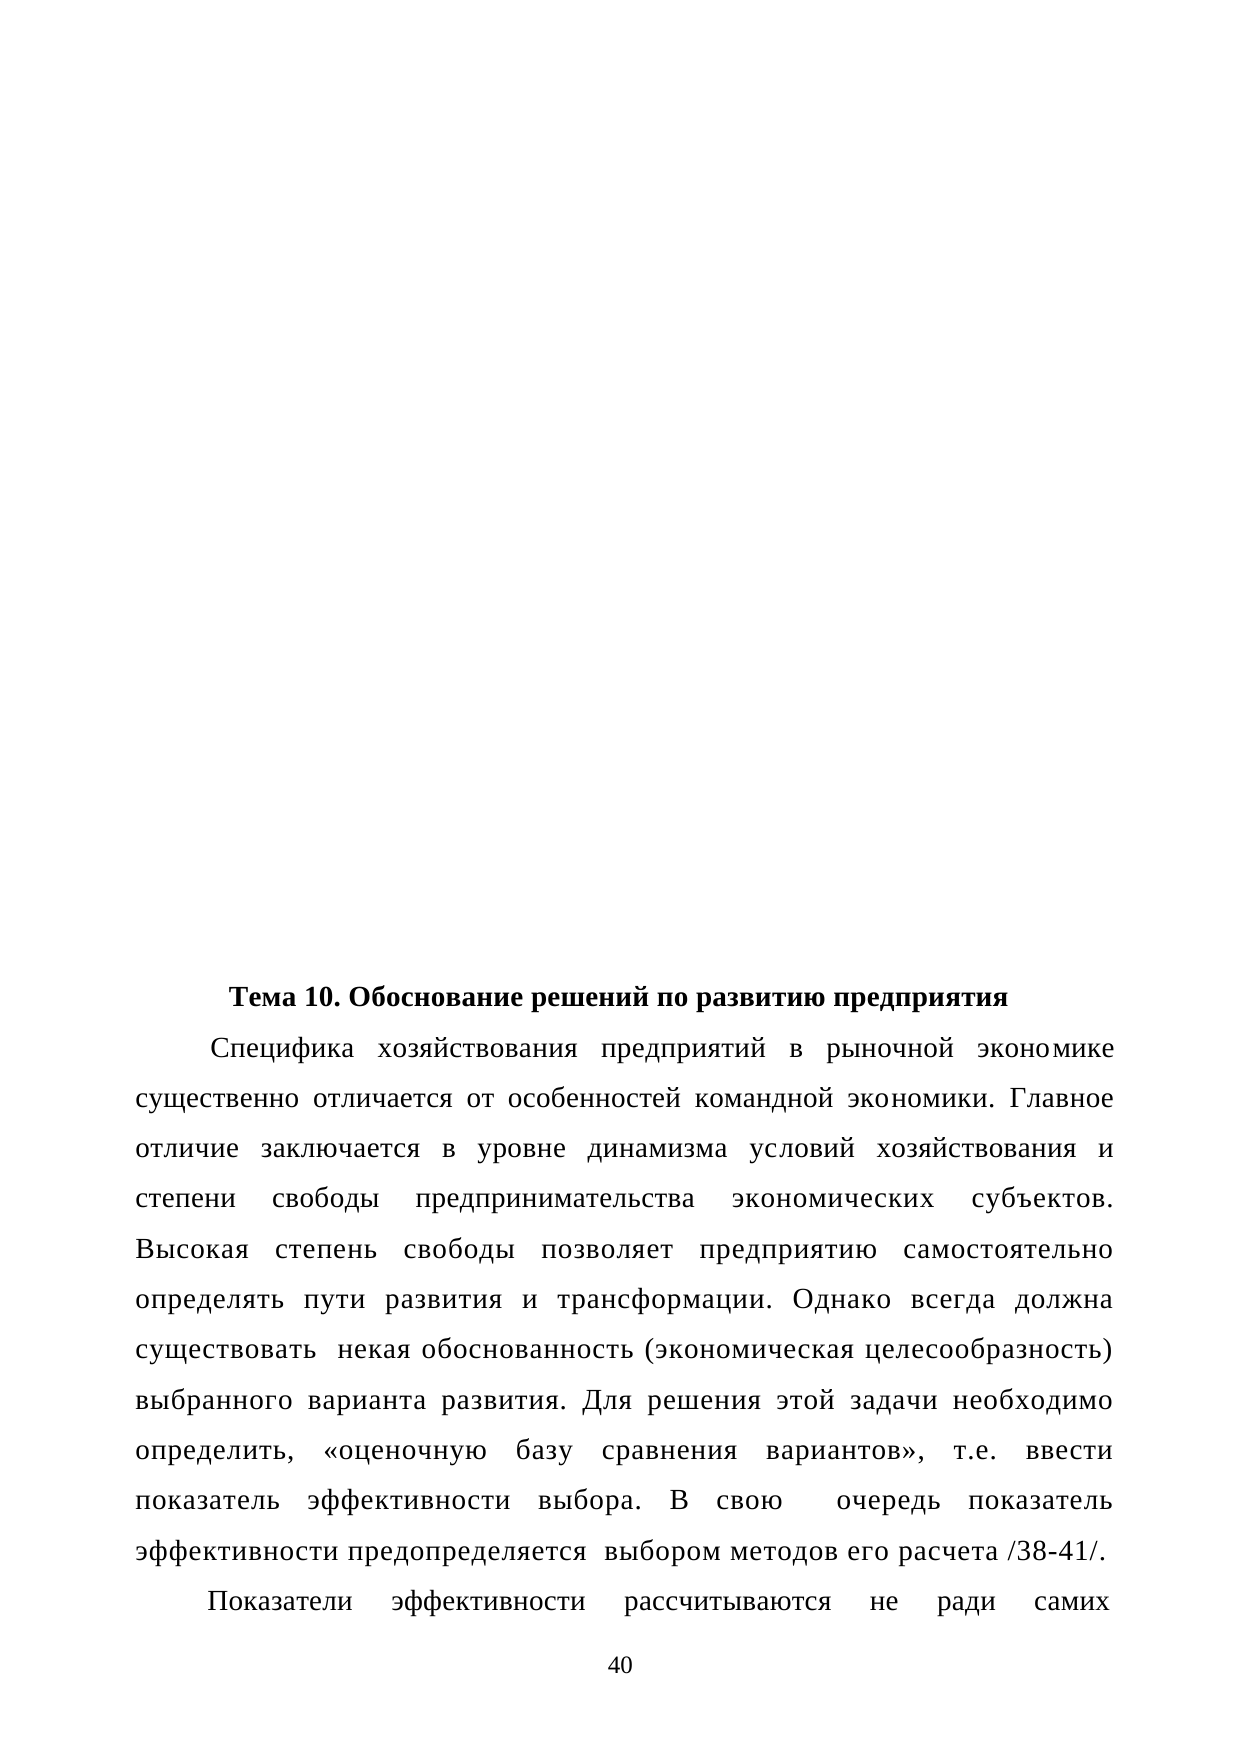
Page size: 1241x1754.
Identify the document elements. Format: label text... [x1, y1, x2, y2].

text Специфика хозяйствования предприятий в рыночной экономике существенно отличается от особенностей командной экономики. Главное отличие заключается в уровне динамизма условий хозяйствования и степени свободы предпринимательства экономических субъектов. Высокая степень свободы позволяет предприятию самостоятельно определять пути развития и трансформации. Однако всегда должна существовать некая обоснованность (экономическая целесообразность) выбранного варианта развития. Для решения этой задачи необходимо определить, «оценочную базу сравнения вариантов», т.е. ввести показатель эффективности выбора. В свою очередь показатель эффективности предопределяется выбором методов его расчета /38-41/. [135, 1030, 1114, 1566]
text Тема 10. Обоснование решений по развитию предприятия [124, 979, 1114, 1013]
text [132, 1583, 1112, 1617]
